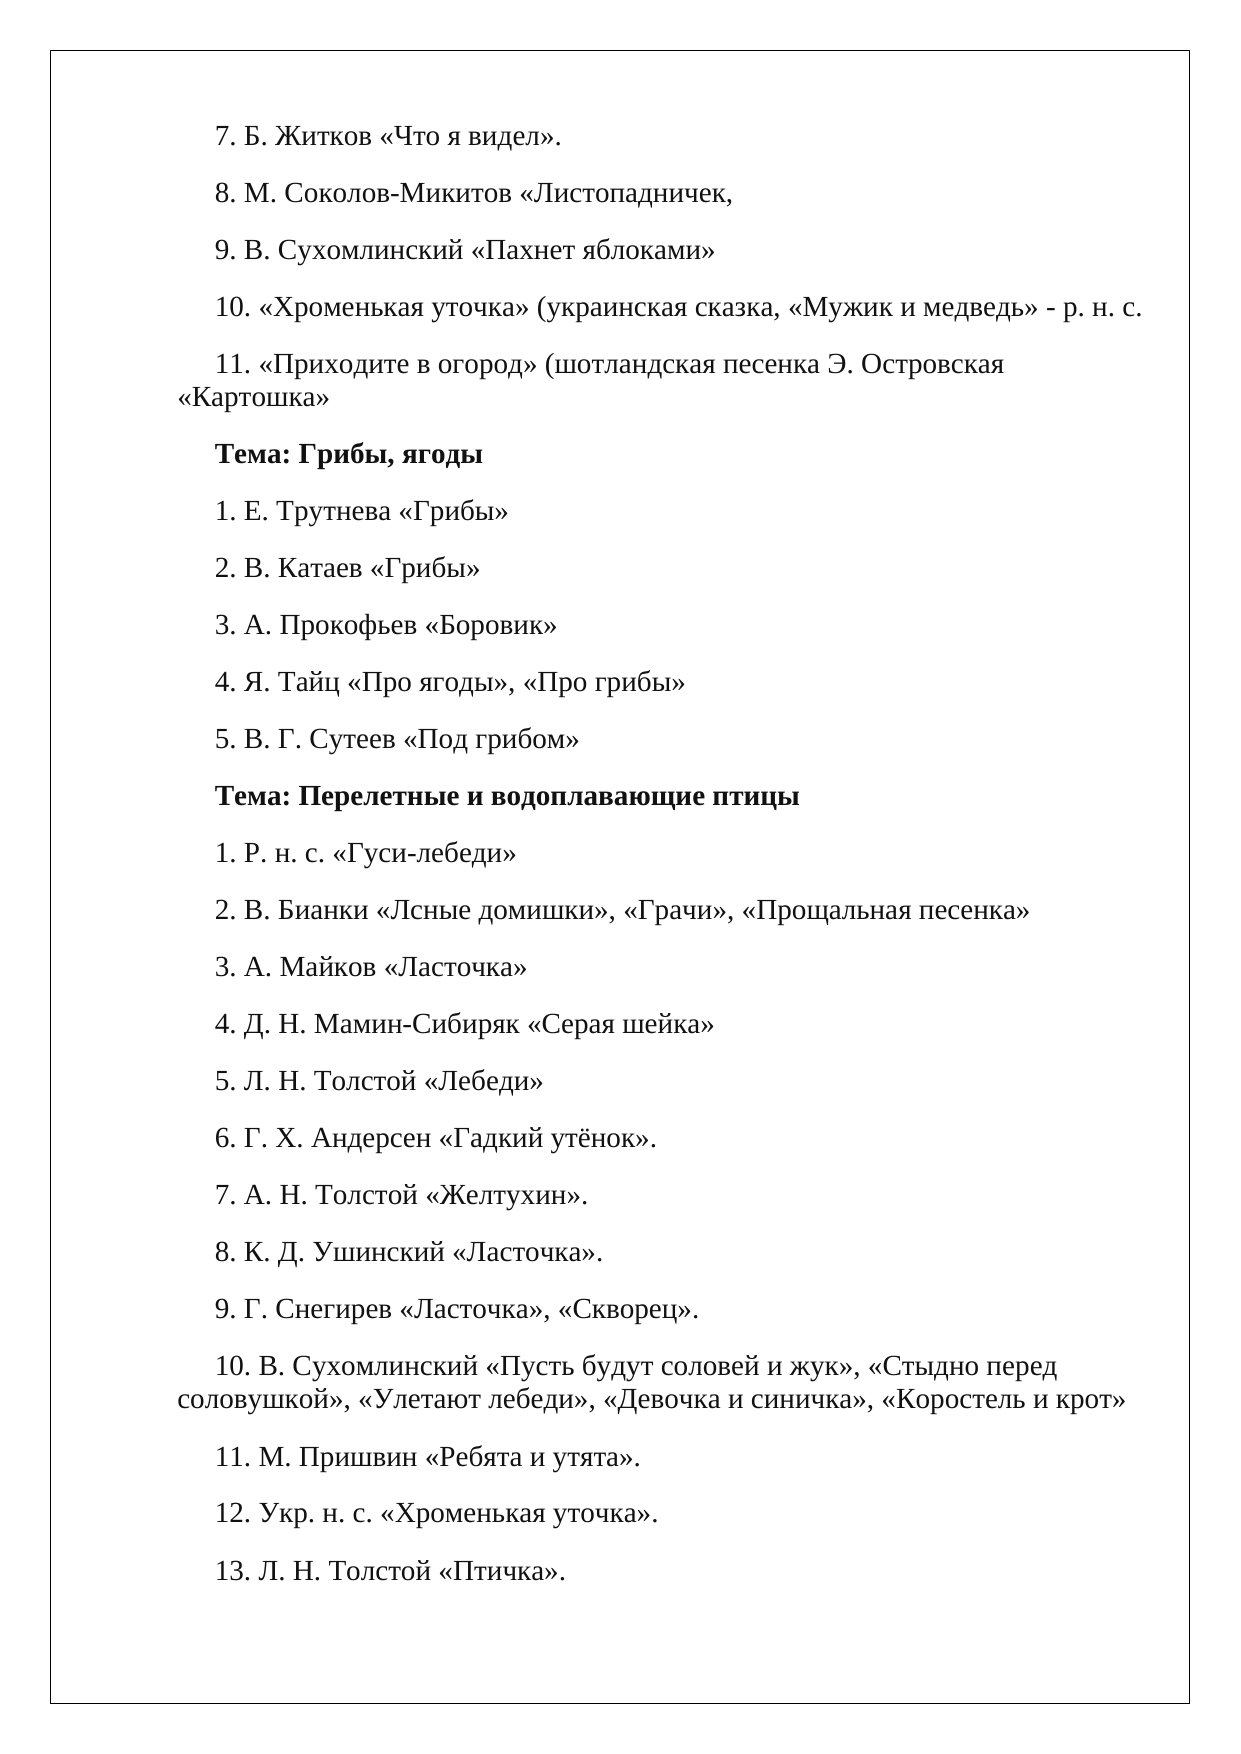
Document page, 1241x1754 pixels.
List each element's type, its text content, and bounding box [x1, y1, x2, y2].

text 13. Л. Н. Толстой «Птичка». [177, 1553, 1152, 1586]
text 10. В. Сухомлинский «Пусть будут соловей и жук», «Стыдно перед соловушкой», «Улетают лебеди», «Девочка и синичка», «Коростель и крот» [177, 1348, 1152, 1415]
text 4. Д. Н. Мамин-Сибиряк «Серая шейка» [177, 1006, 1152, 1040]
text Тема: Грибы, ягоды [177, 436, 1152, 470]
text 3. А. Прокофьев «Боровик» [177, 607, 1152, 641]
text Тема: Перелетные и водоплавающие птицы [177, 778, 1152, 812]
text 2. В. Бианки «Лсные домишки», «Грачи», «Прощальная песенка» [177, 892, 1152, 926]
text 2. В. Катаев «Грибы» [177, 550, 1152, 584]
text 11. М. Пришвин «Ребята и утята». [177, 1439, 1152, 1472]
text 9. В. Сухомлинский «Пахнет яблоками» [177, 232, 1152, 266]
text 8. К. Д. Ушинский «Ласточка». [177, 1234, 1152, 1268]
text 7. Б. Житков «Что я видел». [177, 118, 1152, 152]
text 9. Г. Снегирев «Ласточка», «Скворец». [177, 1291, 1152, 1325]
text 11. «Приходите в огород» (шотландская песенка Э. Островская «Картошка» [177, 346, 1152, 413]
text 10. «Хроменькая уточка» (украинская сказка, «Мужик и медведь» - р. н. с. [177, 289, 1152, 322]
text 7. А. Н. Толстой «Желтухин». [177, 1177, 1152, 1211]
text 1. Р. н. с. «Гуси-лебеди» [177, 835, 1152, 869]
text 4. Я. Тайц «Про ягоды», «Про грибы» [177, 664, 1152, 698]
text 8. М. Соколов-Микитов «Листопадничек, [177, 175, 1152, 208]
text 1. Е. Трутнева «Грибы» [177, 493, 1152, 527]
text 3. А. Майков «Ласточка» [177, 949, 1152, 983]
text 6. Г. Х. Андерсен «Гадкий утёнок». [177, 1120, 1152, 1154]
text 5. В. Г. Сутеев «Под грибом» [177, 721, 1152, 755]
text 5. Л. Н. Толстой «Лебеди» [177, 1063, 1152, 1097]
text 12. Укр. н. с. «Хроменькая уточка». [177, 1496, 1152, 1529]
